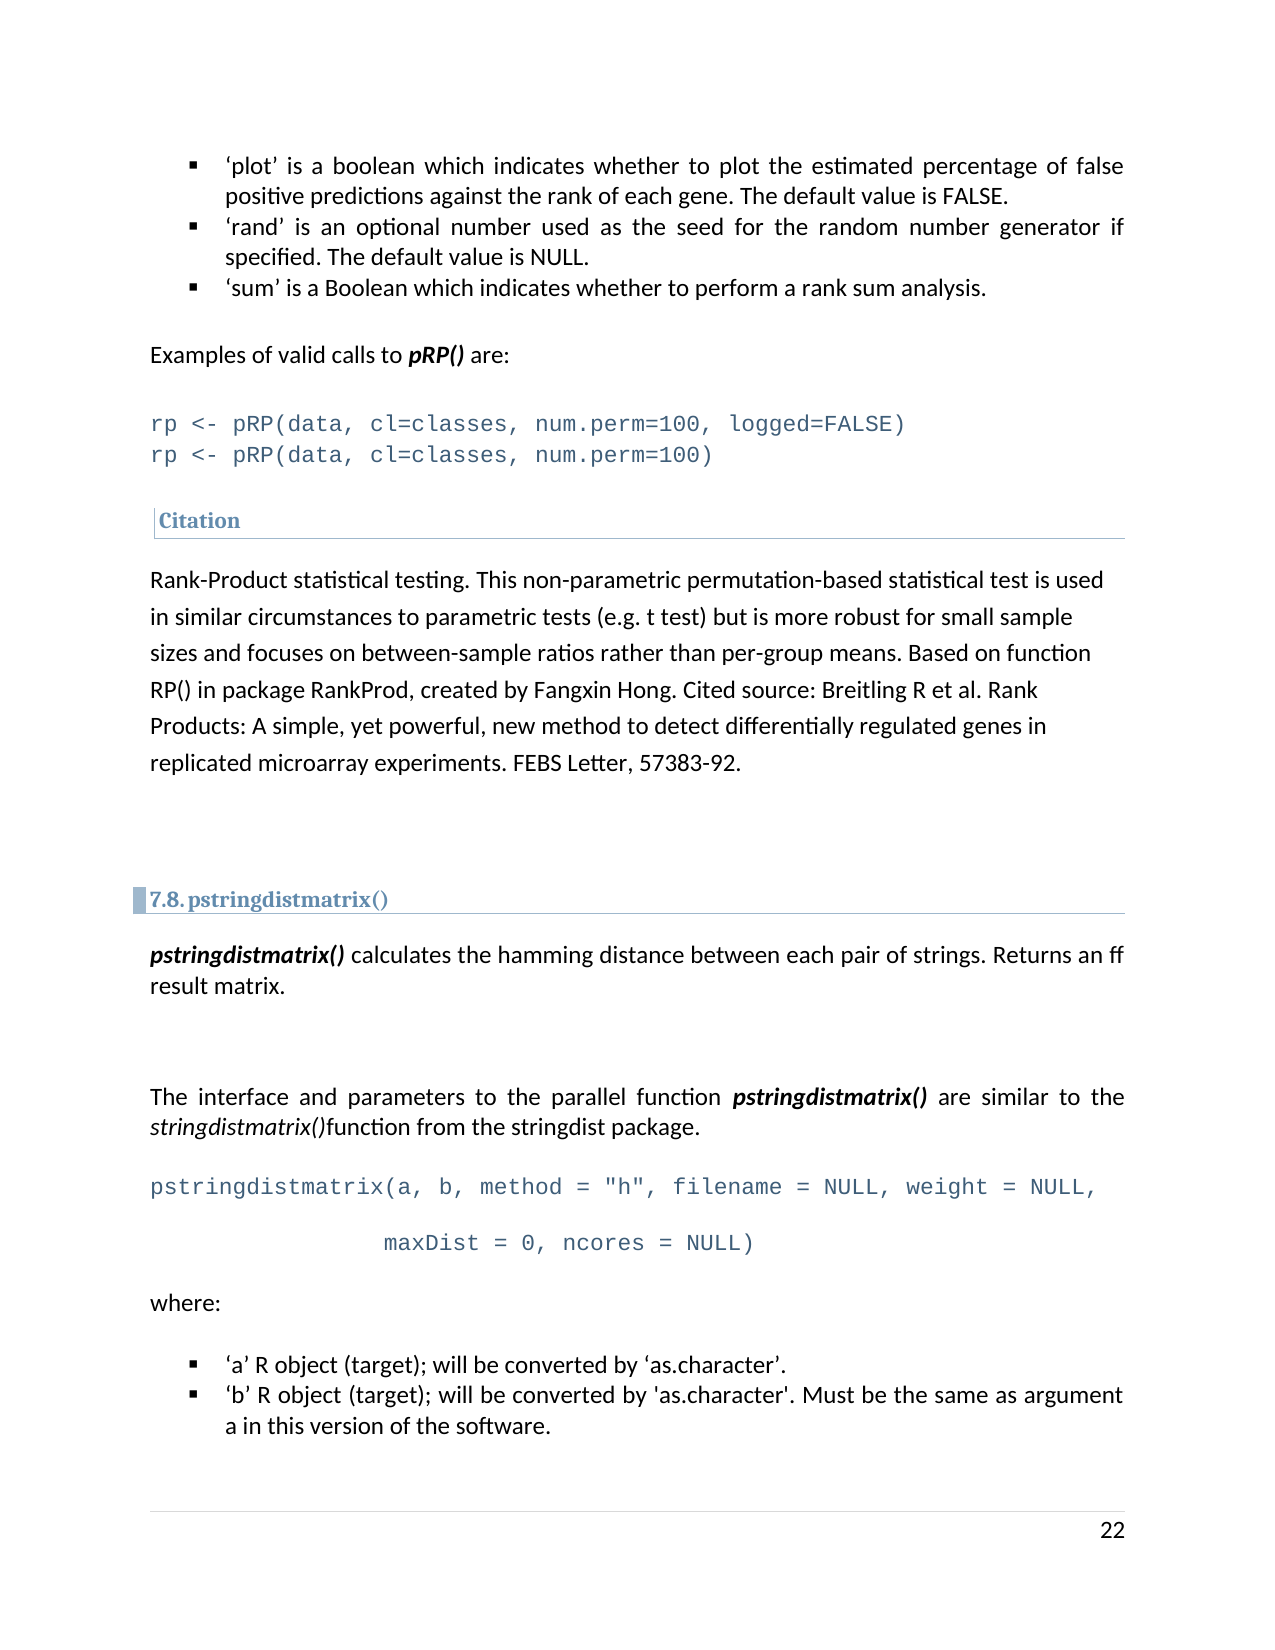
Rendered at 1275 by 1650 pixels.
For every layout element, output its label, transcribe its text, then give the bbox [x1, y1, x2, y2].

text pstringdistmatrix(a, b, method = "h", filename = NULL, weight = NULL, [150, 1175, 1125, 1201]
subtitle pstringdistmatrix() [146, 887, 1125, 913]
list rp <- pRP(data, cl=classes, num.perm=100) [150, 443, 1125, 469]
list rp <- pRP(data, cl=classes, num.perm=100, logged=FALSE) [150, 412, 1125, 438]
text where: [150, 1287, 1125, 1318]
list ‘plot’ is a boolean which indicates whether to plot the estimated percentage of false positive predictions against the rank of each gene. The default value is FALSE. [187, 150, 1125, 211]
list ‘rand’ is an optional number used as the seed for the random number generator if specified. The default value is NULL. [187, 211, 1125, 272]
list ‘a’ R object (target); will be converted by ‘as.character’. [187, 1349, 1125, 1379]
text Rank-Product statistical testing. This non-parametric permutation-based statistical test is used in similar circumstances to parametric tests (e.g. t test) but is more robust for small sample sizes and focuses on between-sample ratios rather than per-group means. Based on function RP() in package RankProd, created by Fangxin Hong. Cited source: Breitling R et al. Rank Products: A simple, yet powerful, new method to detect differentially regulated genes in replicated microarray experiments. FEBS Letter, 57383-92. [150, 564, 1125, 778]
text pstringdistmatrix() calculates the hamming distance between each pair of strings. Returns an ff result matrix. [150, 939, 1125, 1000]
list ‘b’ R object (target); will be converted by 'as.character'. Must be the same as argument a in this version of the software. [187, 1379, 1125, 1440]
list Examples of valid calls to pRP() are: [150, 339, 1125, 370]
subtitle Citation [155, 508, 1125, 538]
list ‘sum’ is a Boolean which indicates whether to perform a rank sum analysis. [187, 272, 1125, 303]
text maxDist = 0, ncores = NULL) [150, 1231, 1125, 1257]
text The interface and parameters to the parallel function pstringdistmatrix() are similar to the stringdistmatrix()function from the stringdist package. [150, 1081, 1125, 1142]
